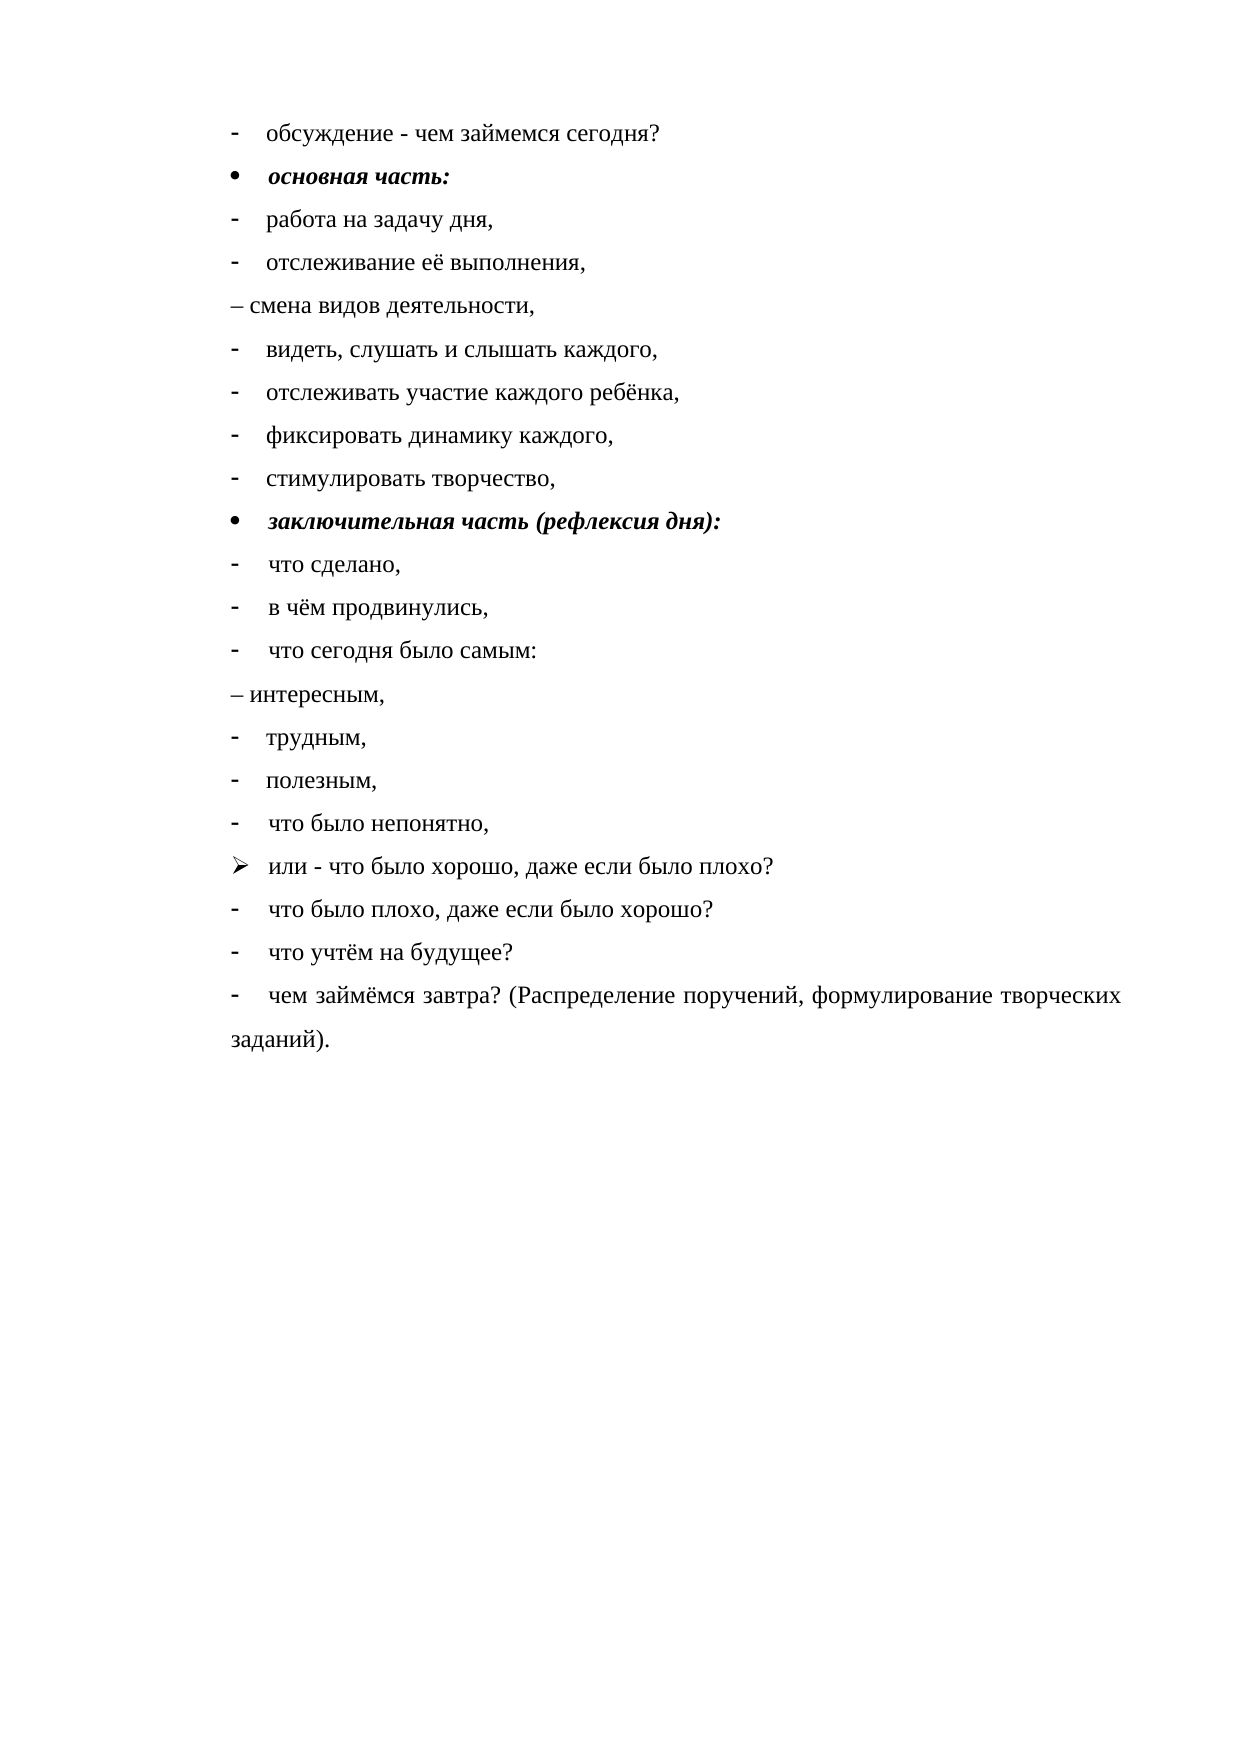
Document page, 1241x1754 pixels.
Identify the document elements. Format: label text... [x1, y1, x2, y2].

list полезным, [231, 765, 1122, 794]
list или - что было хорошо, даже если было плохо? [231, 851, 1122, 880]
text – интересным, [231, 679, 1122, 707]
list что было плохо, даже если было хорошо? [231, 894, 1122, 923]
list отслеживать участие каждого ребёнка, [231, 377, 1122, 406]
list работа на задачу дня, [231, 204, 1122, 233]
list что сделано, [231, 549, 1122, 578]
list видеть, слушать и слышать каждого, [231, 334, 1122, 362]
list что сегодня было самым: [231, 636, 1122, 664]
list стимулировать творчество, [231, 463, 1122, 492]
list что было непонятно, [231, 808, 1122, 837]
list отслеживание её выполнения, [231, 247, 1122, 276]
list фиксировать динамику каждого, [231, 420, 1122, 449]
list основная часть: [231, 161, 1122, 190]
text – смена видов деятельности, [231, 291, 1122, 319]
list что учтём на будущее? [231, 937, 1122, 966]
list заключительная часть (рефлексия дня): [231, 506, 1122, 535]
list обсуждение - чем займемся сегодня? [231, 118, 1122, 147]
list в чём продвинулись, [231, 592, 1122, 621]
list чем займёмся завтра? (Распределение поручений, формулирование творческих заданий). [231, 981, 1122, 1052]
list трудным, [231, 722, 1122, 751]
